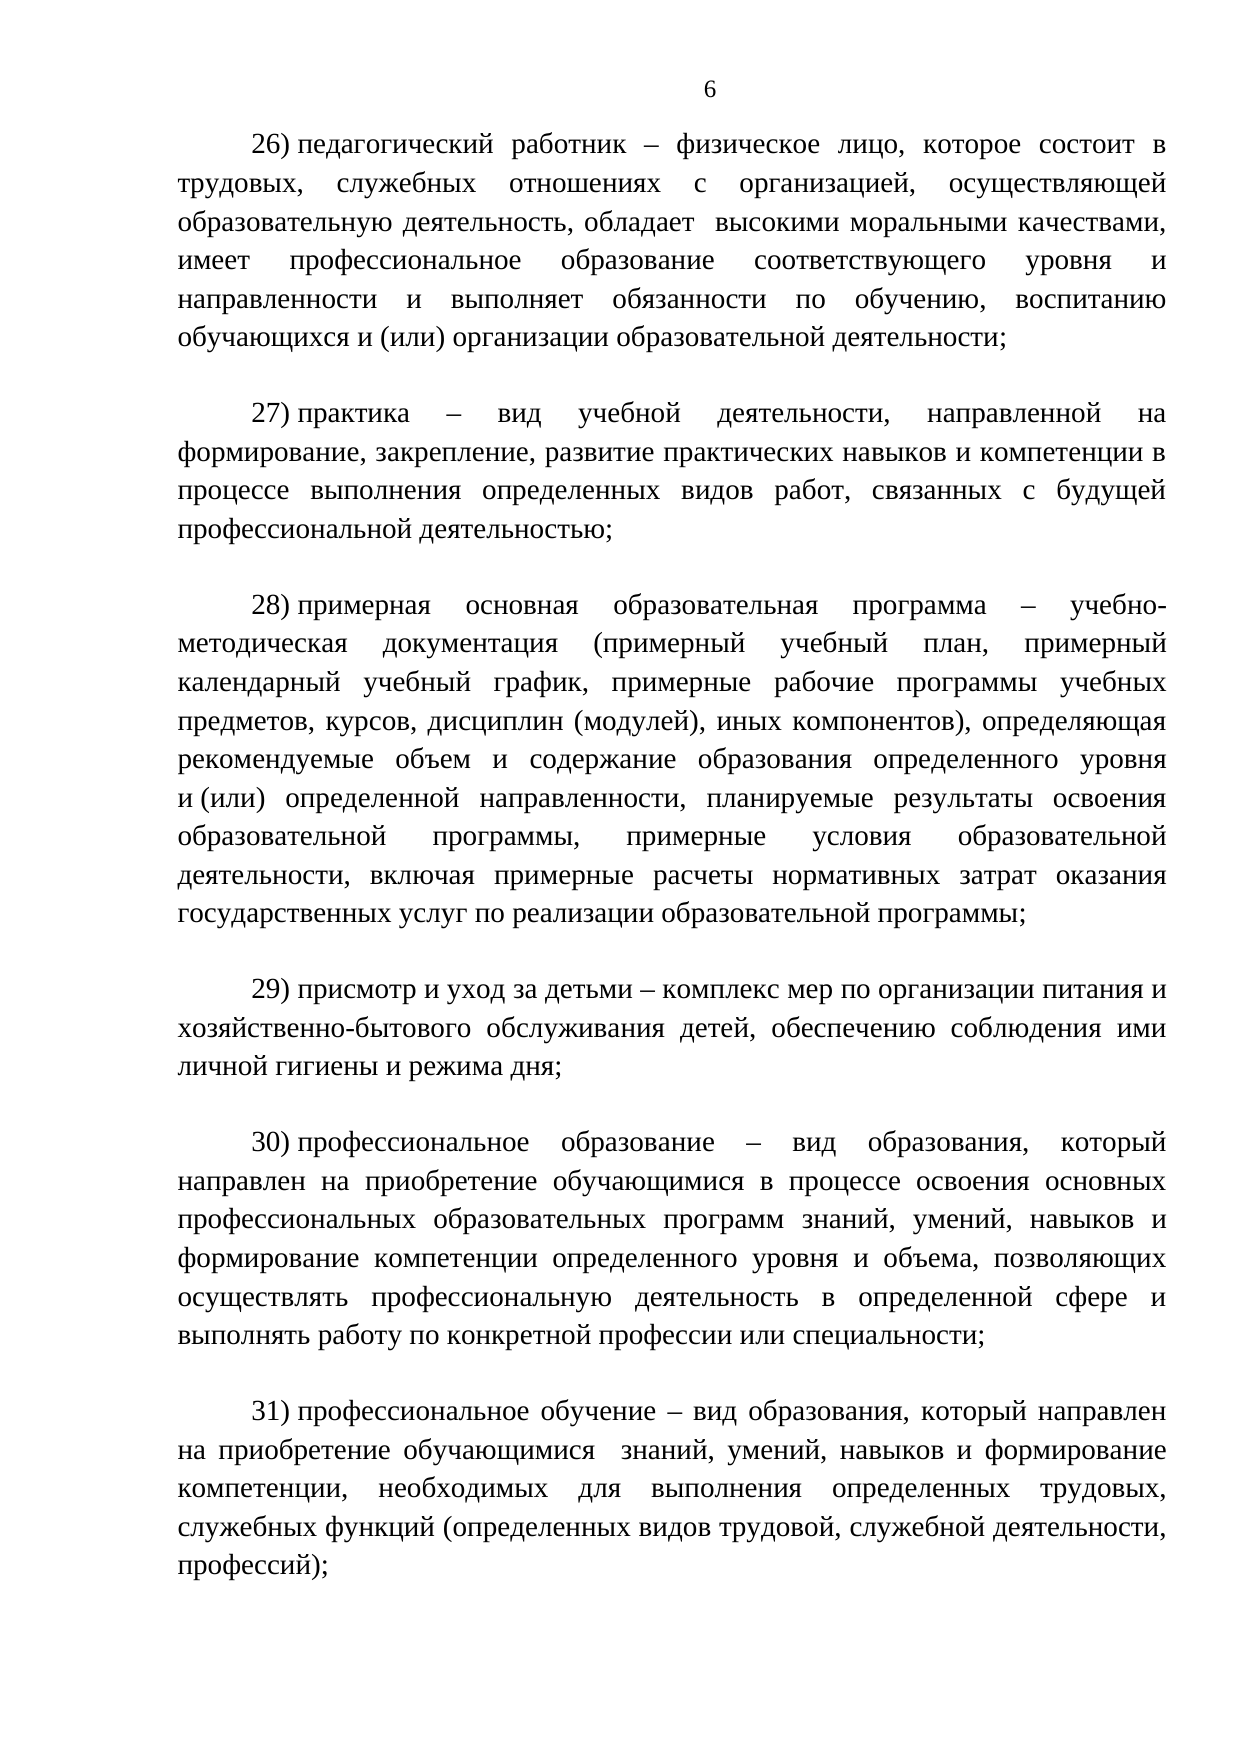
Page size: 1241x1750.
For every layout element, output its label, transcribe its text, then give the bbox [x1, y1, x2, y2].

text 31) профессиональное обучение – вид образования, который направлен на приобретение обучающимися знаний, умений, навыков и формирование компетенции, необходимых для выполнения определенных трудовых, служебных функций (определенных видов трудовой, служебной деятельности, профессий); [177, 1393, 1167, 1581]
text 30) профессиональное образование – вид образования, который направлен на приобретение обучающимися в процессе освоения основных профессиональных образовательных программ знаний, умений, навыков и формирование компетенции определенного уровня и объема, позволяющих осуществлять профессиональную деятельность в определенной сфере и выполнять работу по конкретной профессии или специальности; [177, 1124, 1167, 1351]
text 26) педагогический работник – физическое лицо, которое состоит в трудовых, служебных отношениях с организацией, осуществляющей образовательную деятельность, обладает высокими моральными качествами, имеет профессиональное образование соответствующего уровня и направленности и выполняет обязанности по обучению, воспитанию обучающихся и (или) организации образовательной деятельности; [177, 127, 1167, 353]
text 29) присмотр и уход за детьми – комплекс мер по организации питания и хозяйственно-бытового обслуживания детей, обеспечению соблюдения ими личной гигиены и режима дня; [177, 971, 1167, 1082]
text 27) практика – вид учебной деятельности, направленной на формирование, закрепление, развитие практических навыков и компетенции в процессе выполнения определенных видов работ, связанных с будущей профессиональной деятельностью; [177, 395, 1167, 544]
text 28) примерная основная образовательная программа – учебно-методическая документация (примерный учебный план, примерный календарный учебный график, примерные рабочие программы учебных предметов, курсов, дисциплин (модулей), иных компонентов), определяющая рекомендуемые объем и содержание образования определенного уровня и (или) определенной направленности, планируемые результаты освоения образовательной программы, примерные условия образовательной деятельности, включая примерные расчеты нормативных затрат оказания государственных услуг по реализации образовательной программы; [177, 587, 1167, 929]
